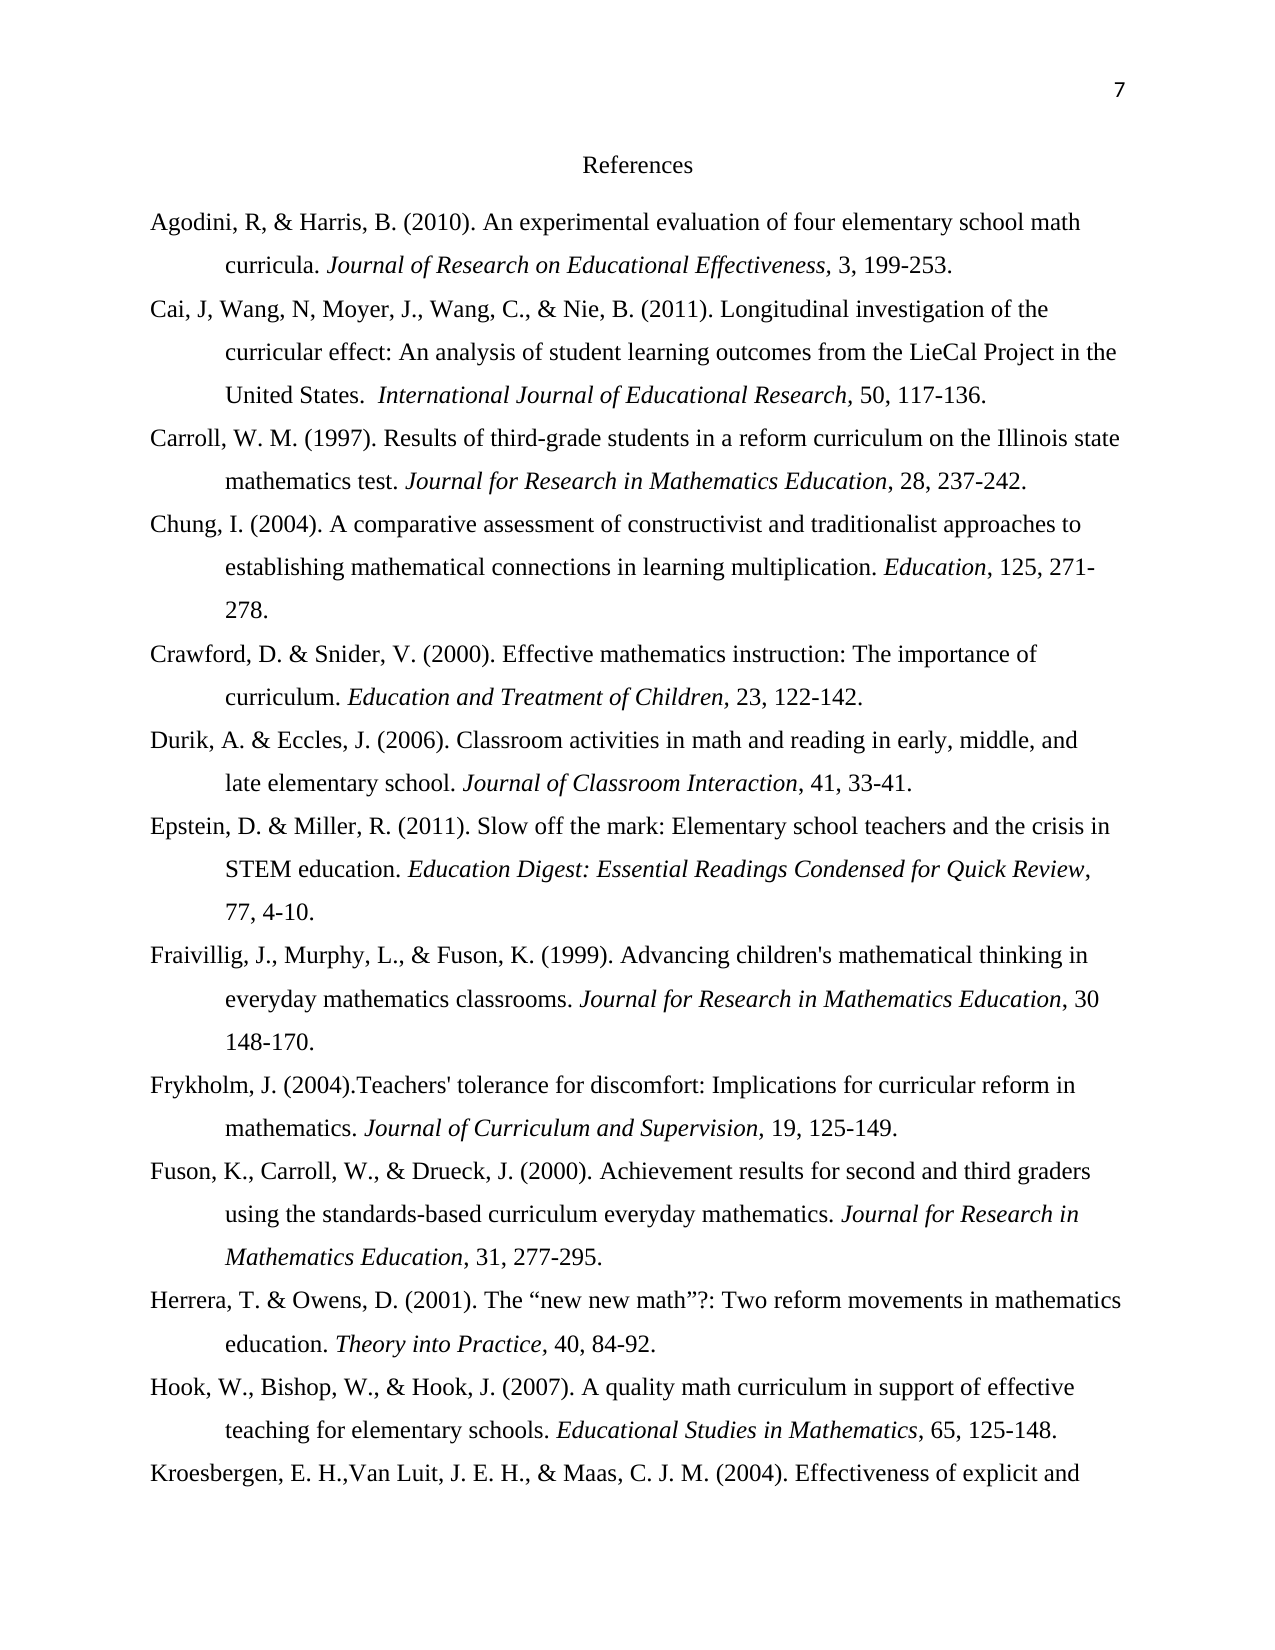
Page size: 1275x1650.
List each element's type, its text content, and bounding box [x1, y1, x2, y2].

text STEM education. Education Digest: Essential Readings Condensed for Quick Review, 77, 4-10. [225, 854, 1125, 926]
text curriculum. Education and Treatment of Children, 23, 122-142. [150, 682, 1125, 711]
text mathematics. Journal of Curriculum and Supervision, 19, 125-149. [150, 1113, 1125, 1142]
text Hook, W., Bishop, W., & Hook, J. (2007). A quality math curriculum in support of effective [150, 1372, 1125, 1401]
text establishing mathematical connections in learning multiplication. Education, 125, 271-278. [225, 552, 1125, 624]
text curricular effect: An analysis of student learning outcomes from the LieCal Project in the United States. International Journal of Educational Research, 50, 117-136. [225, 337, 1125, 409]
text Cai, J, Wang, N, Moyer, J., Wang, C., & Nie, B. (2011). Longitudinal investigation of the [150, 294, 1125, 322]
text teaching for elementary schools. Educational Studies in Mathematics, 65, 125-148. [150, 1415, 1125, 1444]
text curricula. Journal of Research on Educational Effectiveness, 3, 199-253. [150, 251, 1125, 279]
text Epstein, D. & Miller, R. (2011). Slow off the mark: Elementary school teachers and the crisis in [150, 811, 1125, 840]
text Kroesbergen, E. H.,Van Luit, J. E. H., & Maas, C. J. M. (2004). Effectiveness of explicit and [150, 1458, 1125, 1487]
text late elementary school. Journal of Classroom Interaction, 41, 33-41. [150, 768, 1125, 797]
text education. Theory into Practice, 40, 84-92. [150, 1329, 1125, 1357]
text mathematics test. Journal for Research in Mathematics Education, 28, 237-242. [150, 466, 1125, 495]
text Frykholm, J. (2004).Teachers' tolerance for discomfort: Implications for curricular reform in [150, 1070, 1125, 1099]
text Durik, A. & Eccles, J. (2006). Classroom activities in math and reading in early, middle, and [150, 725, 1125, 754]
text using the standards-based curriculum everyday mathematics. Journal for Research in Mathematics Education, 31, 277-295. [225, 1199, 1125, 1271]
text Fraivillig, J., Murphy, L., & Fuson, K. (1999). Advancing children's mathematical thinking in [150, 941, 1125, 969]
text Herrera, T. & Owens, D. (2001). The “new new math”?: Two reform movements in mathematics [150, 1286, 1125, 1314]
text everyday mathematics classrooms. Journal for Research in Mathematics Education, 30 148-170. [225, 984, 1125, 1056]
text Agodini, R, & Harris, B. (2010). An experimental evaluation of four elementary school math [150, 207, 1125, 236]
text Chung, I. (2004). A comparative assessment of constructivist and traditionalist approaches to [150, 509, 1125, 538]
text Fuson, K., Carroll, W., & Drueck, J. (2000). Achievement results for second and third graders [150, 1156, 1125, 1185]
text Carroll, W. M. (1997). Results of third-grade students in a reform curriculum on the Illinois state [150, 423, 1125, 452]
text References [150, 150, 1125, 179]
text Crawford, D. & Snider, V. (2000). Effective mathematics instruction: The importance of [150, 639, 1125, 667]
